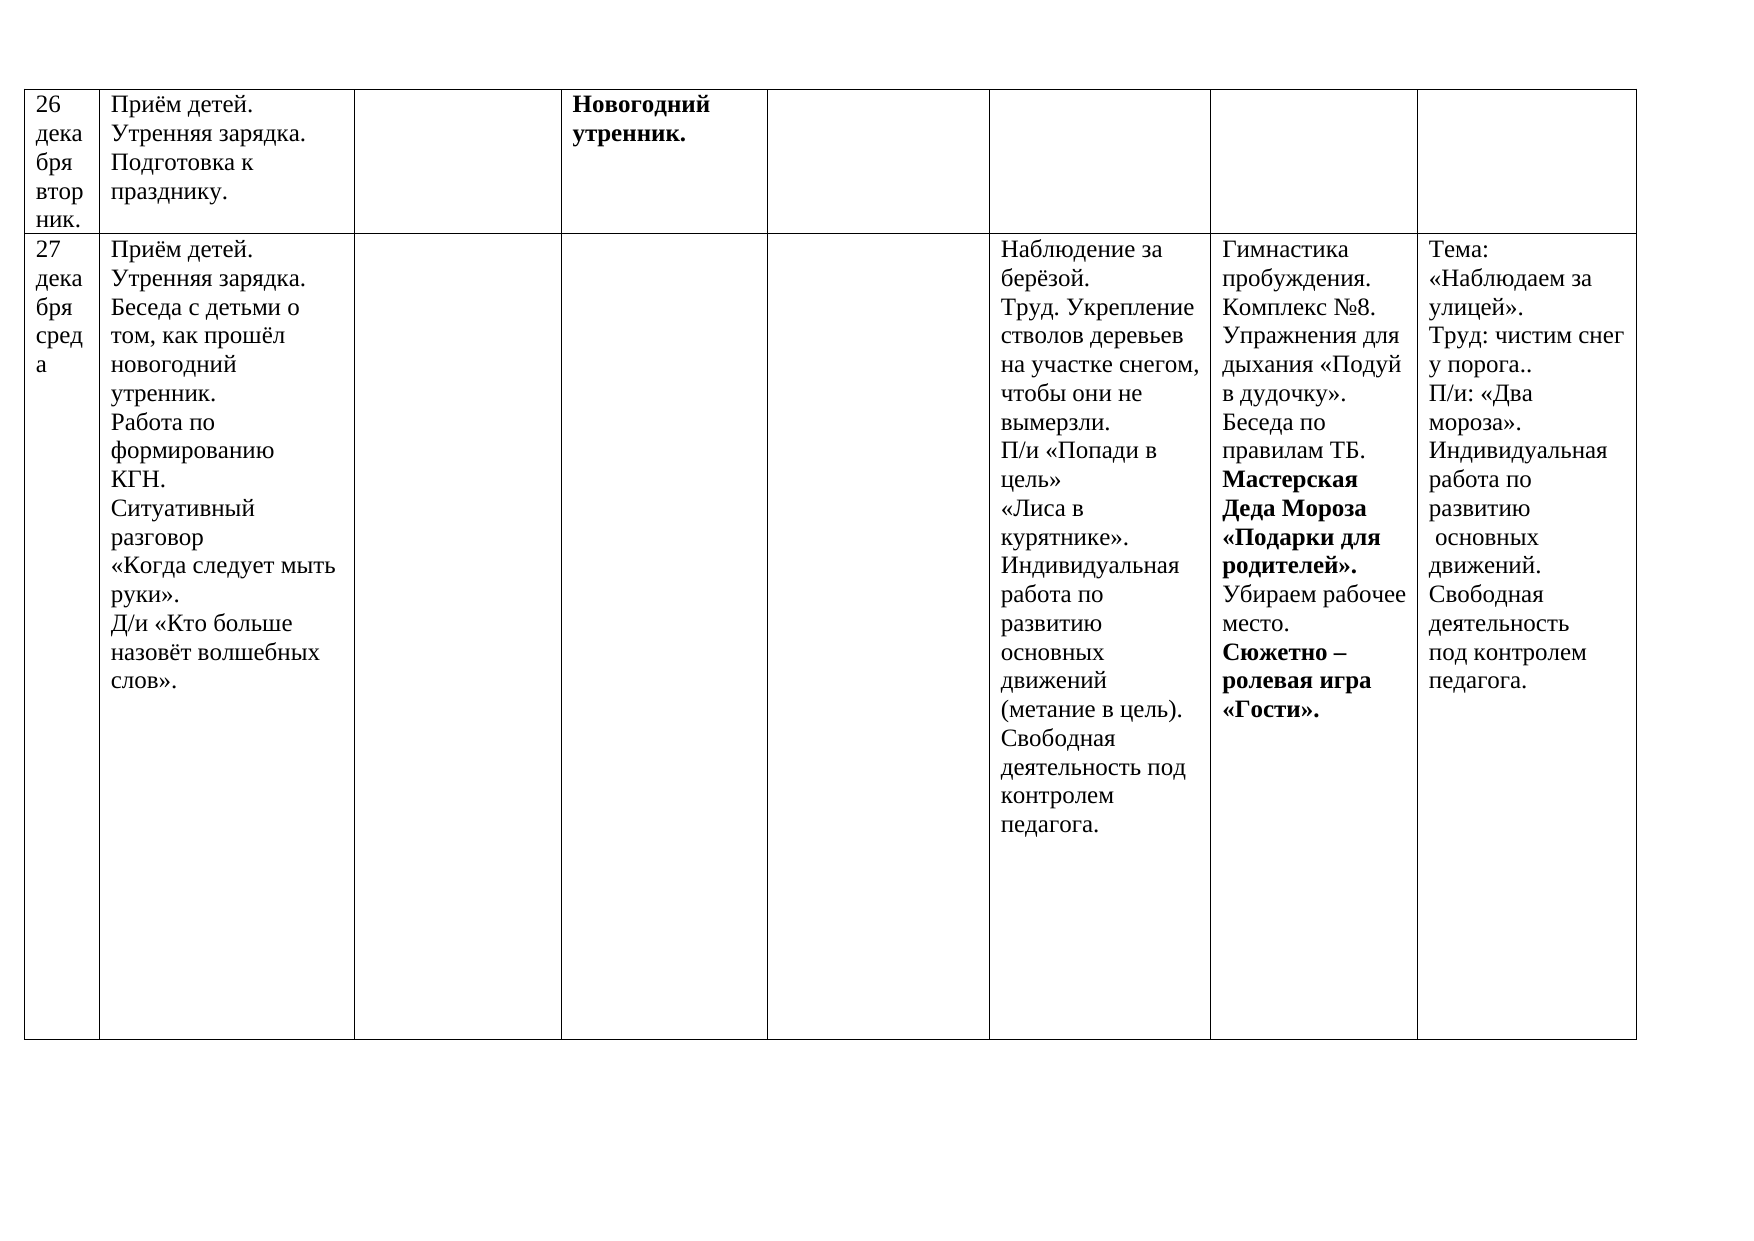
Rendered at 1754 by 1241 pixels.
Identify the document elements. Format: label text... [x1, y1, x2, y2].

table_cell Наблюдение за берёзой. Труд. Укрепление стволов деревьев на участке снегом, чтобы они не вымерзли. П/и «Попади в цель» «Лиса в курятнике». Индивидуальная работа по развитию основных движений (метание в цель). Свободная деятельность под контролем педагога. [990, 234, 1210, 1039]
table_cell 27 декабря среда [25, 234, 99, 1039]
table_cell [990, 90, 1210, 233]
table_cell Приём детей. Утренняя зарядка. Подготовка к празднику. [100, 90, 354, 233]
table_cell [355, 90, 561, 233]
table_cell 26 декабря вторник. [25, 90, 99, 233]
table_cell [1418, 90, 1636, 233]
table_cell [1211, 90, 1417, 233]
table_cell Тема: «Наблюдаем за улицей». Труд: чистим снег у порога.. П/и: «Два мороза». Индивидуальная работа по развитию основных движений. Свободная деятельность под контролем педагога. [1418, 234, 1636, 1039]
table_cell [355, 234, 561, 1039]
table_cell [768, 90, 989, 233]
table_cell Приём детей. Утренняя зарядка. Беседа с детьми о том, как прошёл новогодний утренник. Работа по формированию КГН. Ситуативный разговор «Когда следует мыть руки». Д/и «Кто больше назовёт волшебных слов». [100, 234, 354, 1039]
table_cell Гимнастика пробуждения. Комплекс №8. Упражнения для дыхания «Подуй в дудочку». Беседа по правилам ТБ. Мастерская Деда Мороза «Подарки для родителей». Убираем рабочее место. Сюжетно – ролевая игра «Гости». [1211, 234, 1417, 1039]
table_cell [562, 234, 767, 1039]
table_cell Новогодний утренник. [562, 90, 767, 233]
table_cell [768, 234, 989, 1039]
